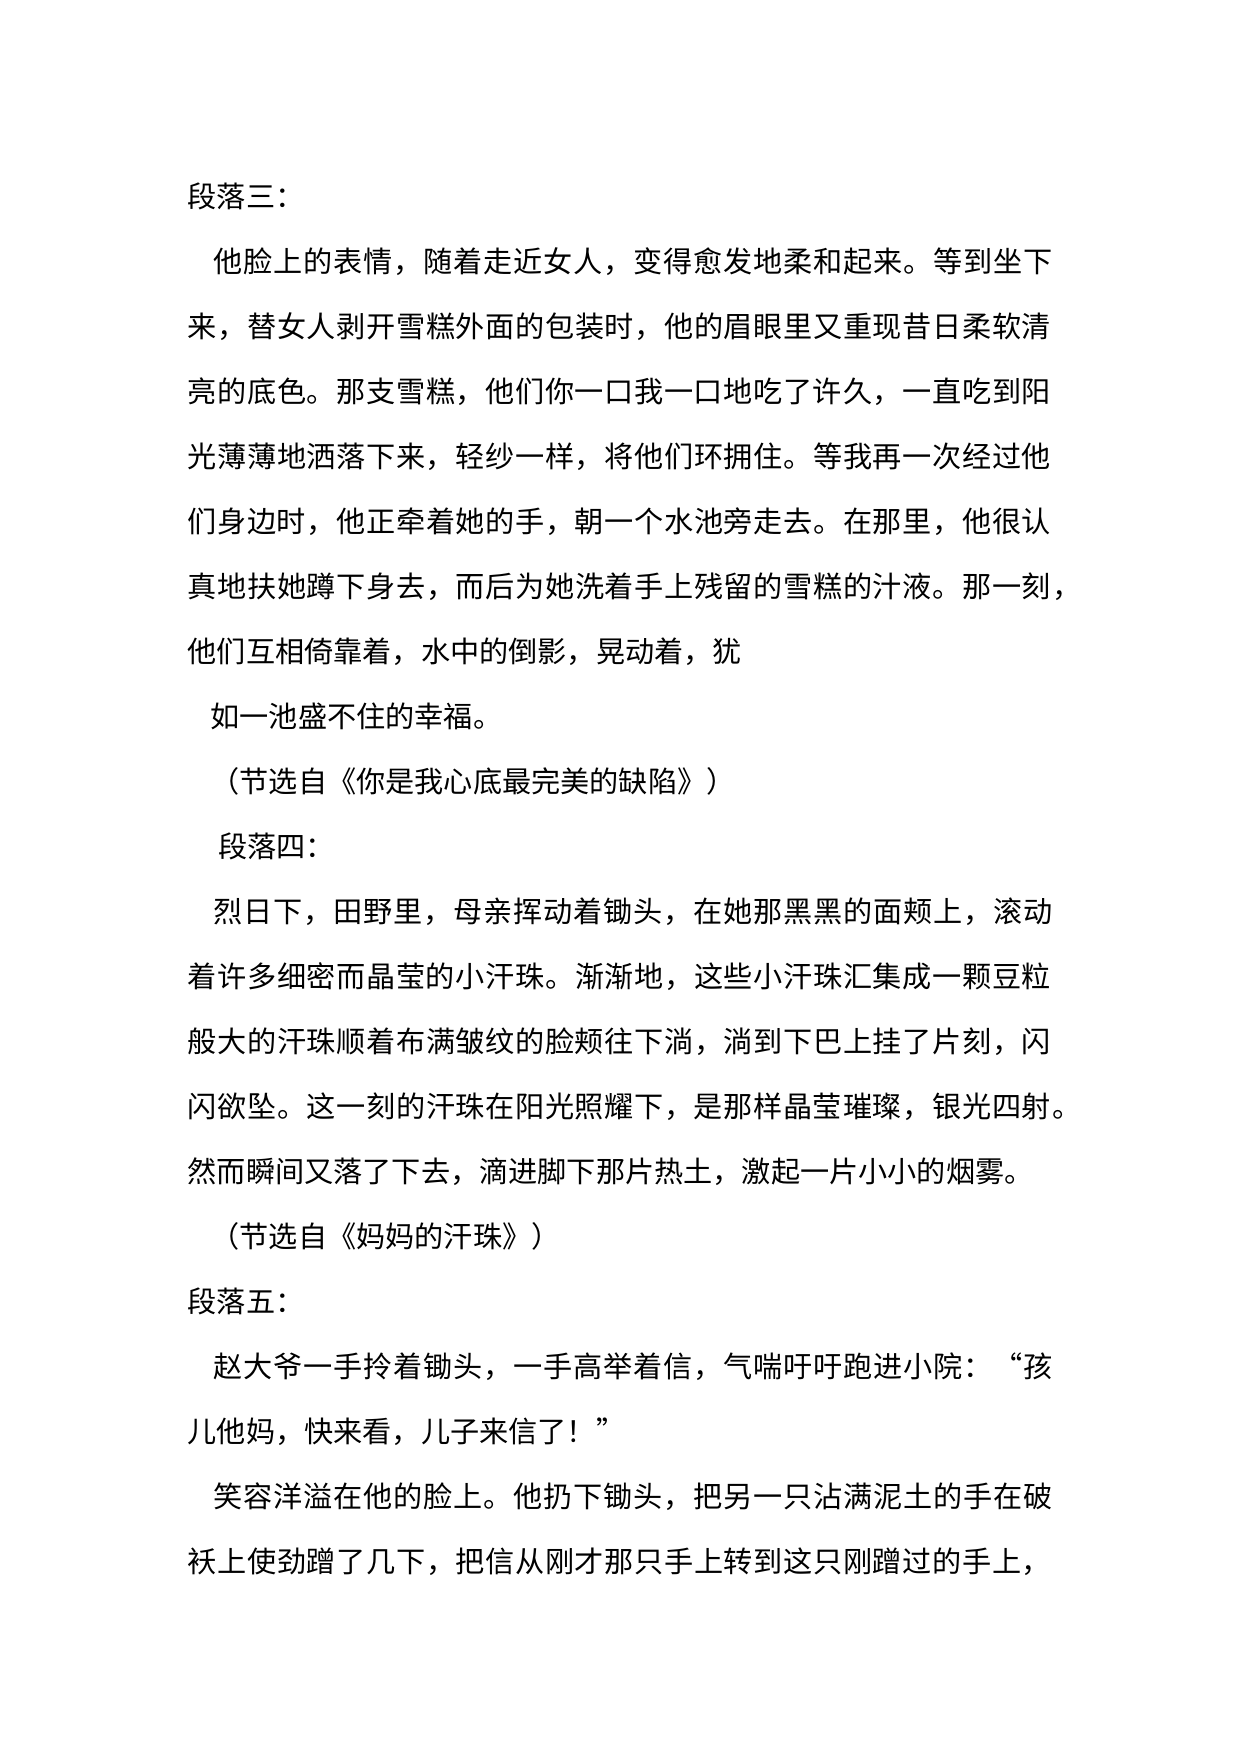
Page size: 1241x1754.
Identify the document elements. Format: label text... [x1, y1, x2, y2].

text 赵大爷一手拎着锄头，一手高举着信，气喘吁吁跑进小院：“孩儿他妈，快来看，儿子来信了！” [187, 1332, 1053, 1462]
text （节选自《妈妈的汗珠》） [187, 1202, 1053, 1267]
text 如一池盛不住的幸福。 [187, 682, 1053, 747]
text 他脸上的表情，随着走近女人，变得愈发地柔和起来。等到坐下来，替女人剥开雪糕外面的包装时，他的眉眼里又重现昔日柔软清亮的底色。那支雪糕，他们你一口我一口地吃了许久，一直吃到阳光薄薄地洒落下来，轻纱一样，将他们环拥住。等我再一次经过他们身边时，他正牵着她的手，朝一个水池旁走去。在那里，他很认真地扶她蹲下身去，而后为她洗着手上残留的雪糕的汁液。那一刻，他们互相倚靠着，水中的倒影，晃动着，犹 [187, 227, 1053, 682]
text 段落四： [187, 812, 1053, 877]
text 烈日下，田野里，母亲挥动着锄头，在她那黑黑的面颊上，滚动着许多细密而晶莹的小汗珠。渐渐地，这些小汗珠汇集成一颗豆粒般大的汗珠顺着布满皱纹的脸颊往下淌，淌到下巴上挂了片刻，闪闪欲坠。这一刻的汗珠在阳光照耀下，是那样晶莹璀璨，银光四射。然而瞬间又落了下去，滴进脚下那片热土，激起一片小小的烟雾。 [187, 877, 1053, 1202]
text （节选自《你是我心底最完美的缺陷》） [187, 747, 1053, 812]
text 段落三： [187, 162, 1053, 227]
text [187, 1462, 1053, 1592]
text 段落五： [187, 1267, 1053, 1332]
